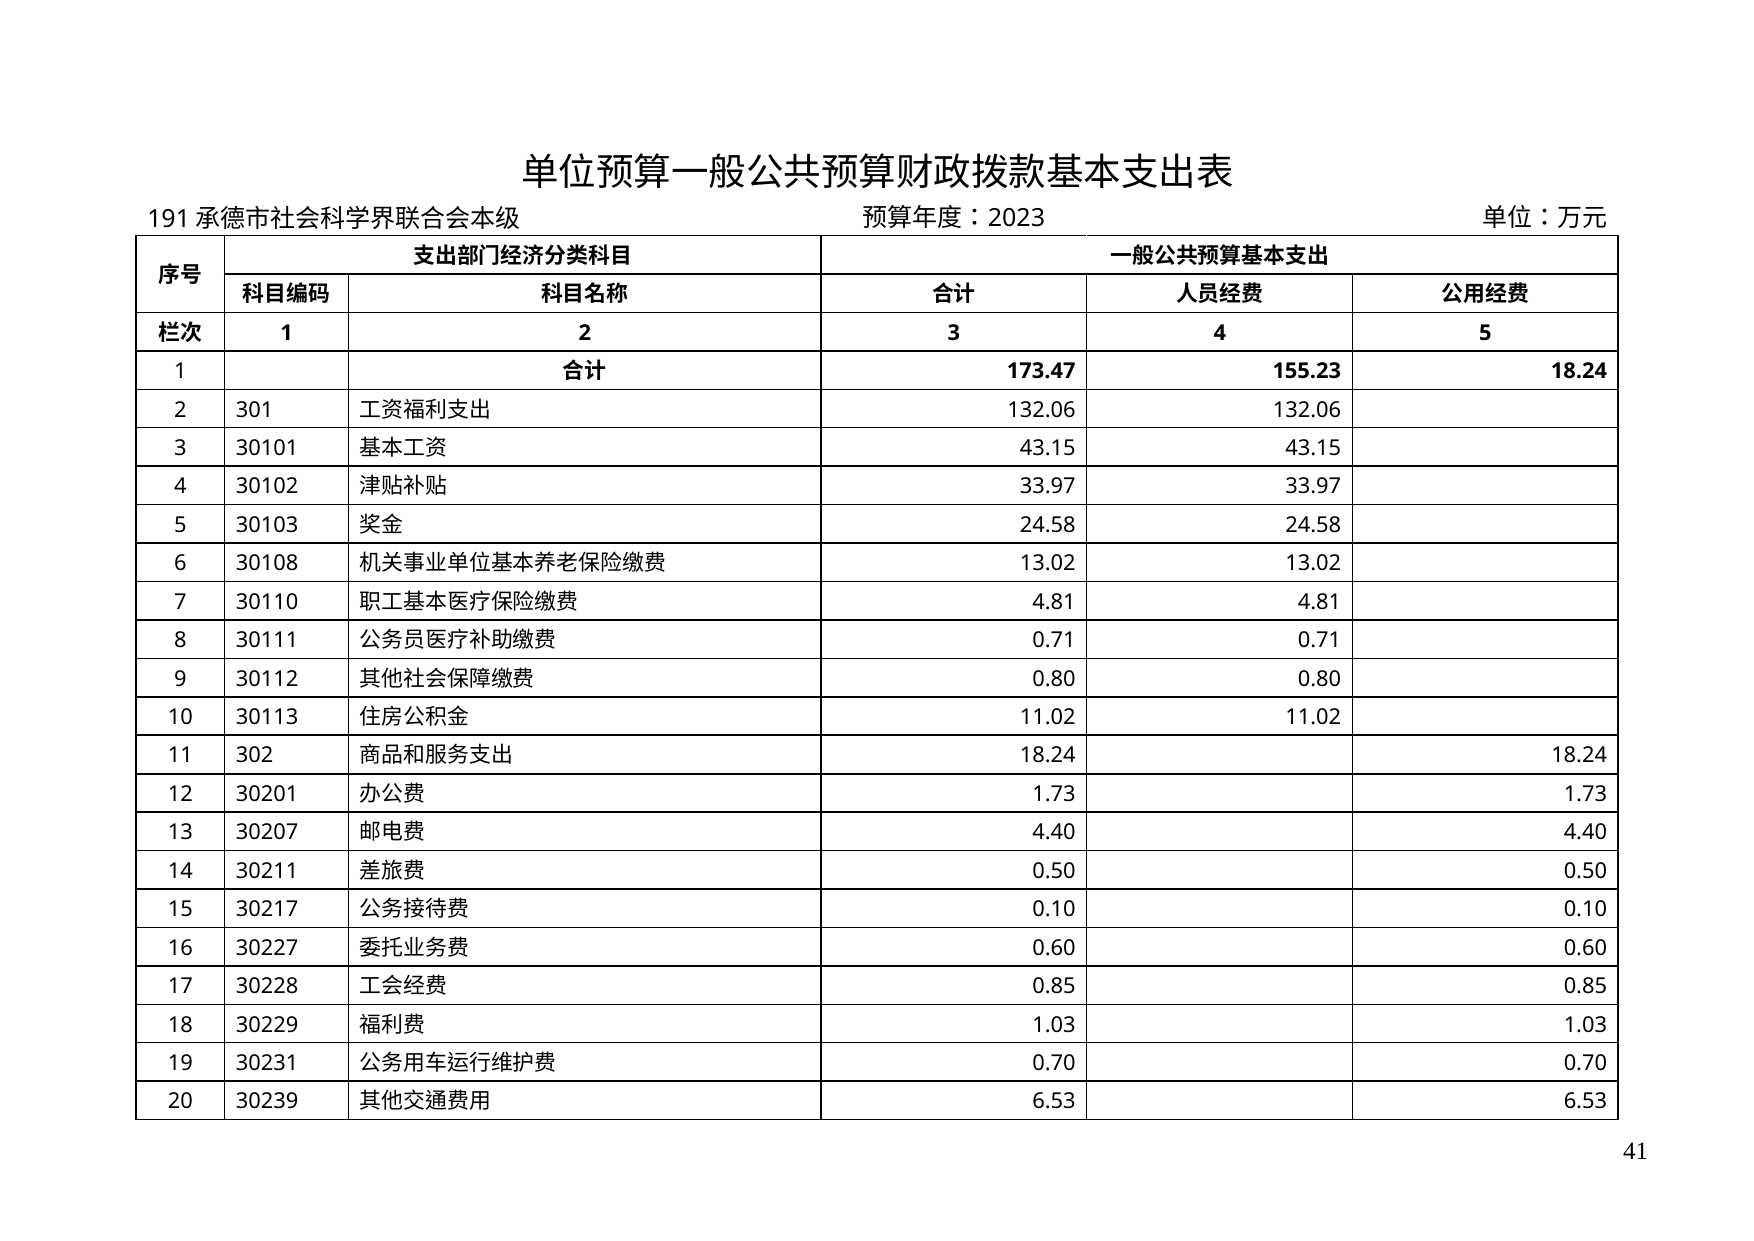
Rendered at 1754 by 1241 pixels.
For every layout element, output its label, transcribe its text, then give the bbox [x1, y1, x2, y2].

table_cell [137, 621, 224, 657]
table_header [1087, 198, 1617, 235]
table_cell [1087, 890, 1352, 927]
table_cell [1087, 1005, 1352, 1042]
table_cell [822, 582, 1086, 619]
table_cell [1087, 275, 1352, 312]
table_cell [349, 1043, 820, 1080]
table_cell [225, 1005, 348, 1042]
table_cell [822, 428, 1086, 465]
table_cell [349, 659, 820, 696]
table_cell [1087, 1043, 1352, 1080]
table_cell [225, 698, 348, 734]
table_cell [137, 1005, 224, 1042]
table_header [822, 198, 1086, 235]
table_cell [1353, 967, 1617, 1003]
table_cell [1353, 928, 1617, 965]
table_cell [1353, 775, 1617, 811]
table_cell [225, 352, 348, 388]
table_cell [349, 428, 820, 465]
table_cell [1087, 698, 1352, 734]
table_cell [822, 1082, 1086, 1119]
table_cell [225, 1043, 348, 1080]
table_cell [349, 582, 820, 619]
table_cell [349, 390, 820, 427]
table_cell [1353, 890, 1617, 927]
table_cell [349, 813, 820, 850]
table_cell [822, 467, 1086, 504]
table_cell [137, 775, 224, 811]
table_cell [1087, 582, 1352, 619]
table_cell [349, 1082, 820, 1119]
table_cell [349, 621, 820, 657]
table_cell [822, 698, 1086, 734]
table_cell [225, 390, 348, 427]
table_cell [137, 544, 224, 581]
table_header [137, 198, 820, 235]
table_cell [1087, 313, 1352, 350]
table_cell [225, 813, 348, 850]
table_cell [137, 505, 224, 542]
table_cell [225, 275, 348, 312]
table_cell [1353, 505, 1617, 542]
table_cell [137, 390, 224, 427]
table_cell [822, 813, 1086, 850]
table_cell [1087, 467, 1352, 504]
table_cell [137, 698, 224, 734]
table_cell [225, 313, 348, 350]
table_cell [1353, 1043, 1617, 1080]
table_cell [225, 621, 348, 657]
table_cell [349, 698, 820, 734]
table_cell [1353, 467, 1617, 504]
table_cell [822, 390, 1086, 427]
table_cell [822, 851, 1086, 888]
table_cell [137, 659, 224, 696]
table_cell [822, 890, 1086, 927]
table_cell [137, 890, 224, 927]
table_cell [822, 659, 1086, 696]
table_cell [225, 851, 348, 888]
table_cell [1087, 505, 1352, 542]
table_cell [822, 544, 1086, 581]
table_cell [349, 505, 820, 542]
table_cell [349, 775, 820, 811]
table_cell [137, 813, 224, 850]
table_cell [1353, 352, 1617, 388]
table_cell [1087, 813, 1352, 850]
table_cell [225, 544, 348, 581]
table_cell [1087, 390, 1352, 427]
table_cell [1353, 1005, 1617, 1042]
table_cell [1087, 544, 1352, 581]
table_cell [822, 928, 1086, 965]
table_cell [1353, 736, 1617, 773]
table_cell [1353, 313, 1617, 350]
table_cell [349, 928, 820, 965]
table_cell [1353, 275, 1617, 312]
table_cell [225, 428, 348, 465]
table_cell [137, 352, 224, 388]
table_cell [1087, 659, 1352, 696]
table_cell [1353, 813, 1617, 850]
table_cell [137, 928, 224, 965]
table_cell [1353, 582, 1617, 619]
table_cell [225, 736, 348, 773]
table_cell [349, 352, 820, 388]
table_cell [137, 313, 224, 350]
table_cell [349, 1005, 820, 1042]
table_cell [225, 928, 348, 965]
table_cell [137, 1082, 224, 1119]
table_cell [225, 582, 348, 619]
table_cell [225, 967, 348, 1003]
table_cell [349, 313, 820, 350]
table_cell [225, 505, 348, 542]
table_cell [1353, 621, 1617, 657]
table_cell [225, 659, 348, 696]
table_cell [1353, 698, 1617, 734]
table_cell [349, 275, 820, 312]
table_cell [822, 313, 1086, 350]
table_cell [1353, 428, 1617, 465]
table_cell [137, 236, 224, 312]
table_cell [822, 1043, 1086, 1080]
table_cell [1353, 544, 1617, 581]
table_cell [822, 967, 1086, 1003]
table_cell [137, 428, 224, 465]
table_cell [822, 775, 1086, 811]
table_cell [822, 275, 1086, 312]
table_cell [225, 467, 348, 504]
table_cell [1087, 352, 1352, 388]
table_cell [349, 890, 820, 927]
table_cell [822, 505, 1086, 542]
text 单位预算一般公共预算财政拨款基本支出表 [106, 142, 1648, 196]
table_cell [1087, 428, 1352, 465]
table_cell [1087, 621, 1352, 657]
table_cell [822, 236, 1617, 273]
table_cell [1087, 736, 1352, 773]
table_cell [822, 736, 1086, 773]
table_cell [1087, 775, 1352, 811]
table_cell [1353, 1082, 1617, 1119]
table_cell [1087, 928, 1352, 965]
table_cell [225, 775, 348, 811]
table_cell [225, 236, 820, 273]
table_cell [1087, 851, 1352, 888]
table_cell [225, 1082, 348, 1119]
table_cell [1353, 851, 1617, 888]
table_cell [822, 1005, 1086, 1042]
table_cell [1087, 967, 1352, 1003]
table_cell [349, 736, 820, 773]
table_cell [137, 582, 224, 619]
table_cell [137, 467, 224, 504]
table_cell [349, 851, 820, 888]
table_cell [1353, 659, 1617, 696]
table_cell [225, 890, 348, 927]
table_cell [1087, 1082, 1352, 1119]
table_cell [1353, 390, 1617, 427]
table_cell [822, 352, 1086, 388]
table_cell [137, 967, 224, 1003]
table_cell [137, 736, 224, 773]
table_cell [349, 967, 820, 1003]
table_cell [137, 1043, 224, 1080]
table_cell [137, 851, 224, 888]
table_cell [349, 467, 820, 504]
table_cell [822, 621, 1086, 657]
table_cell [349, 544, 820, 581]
